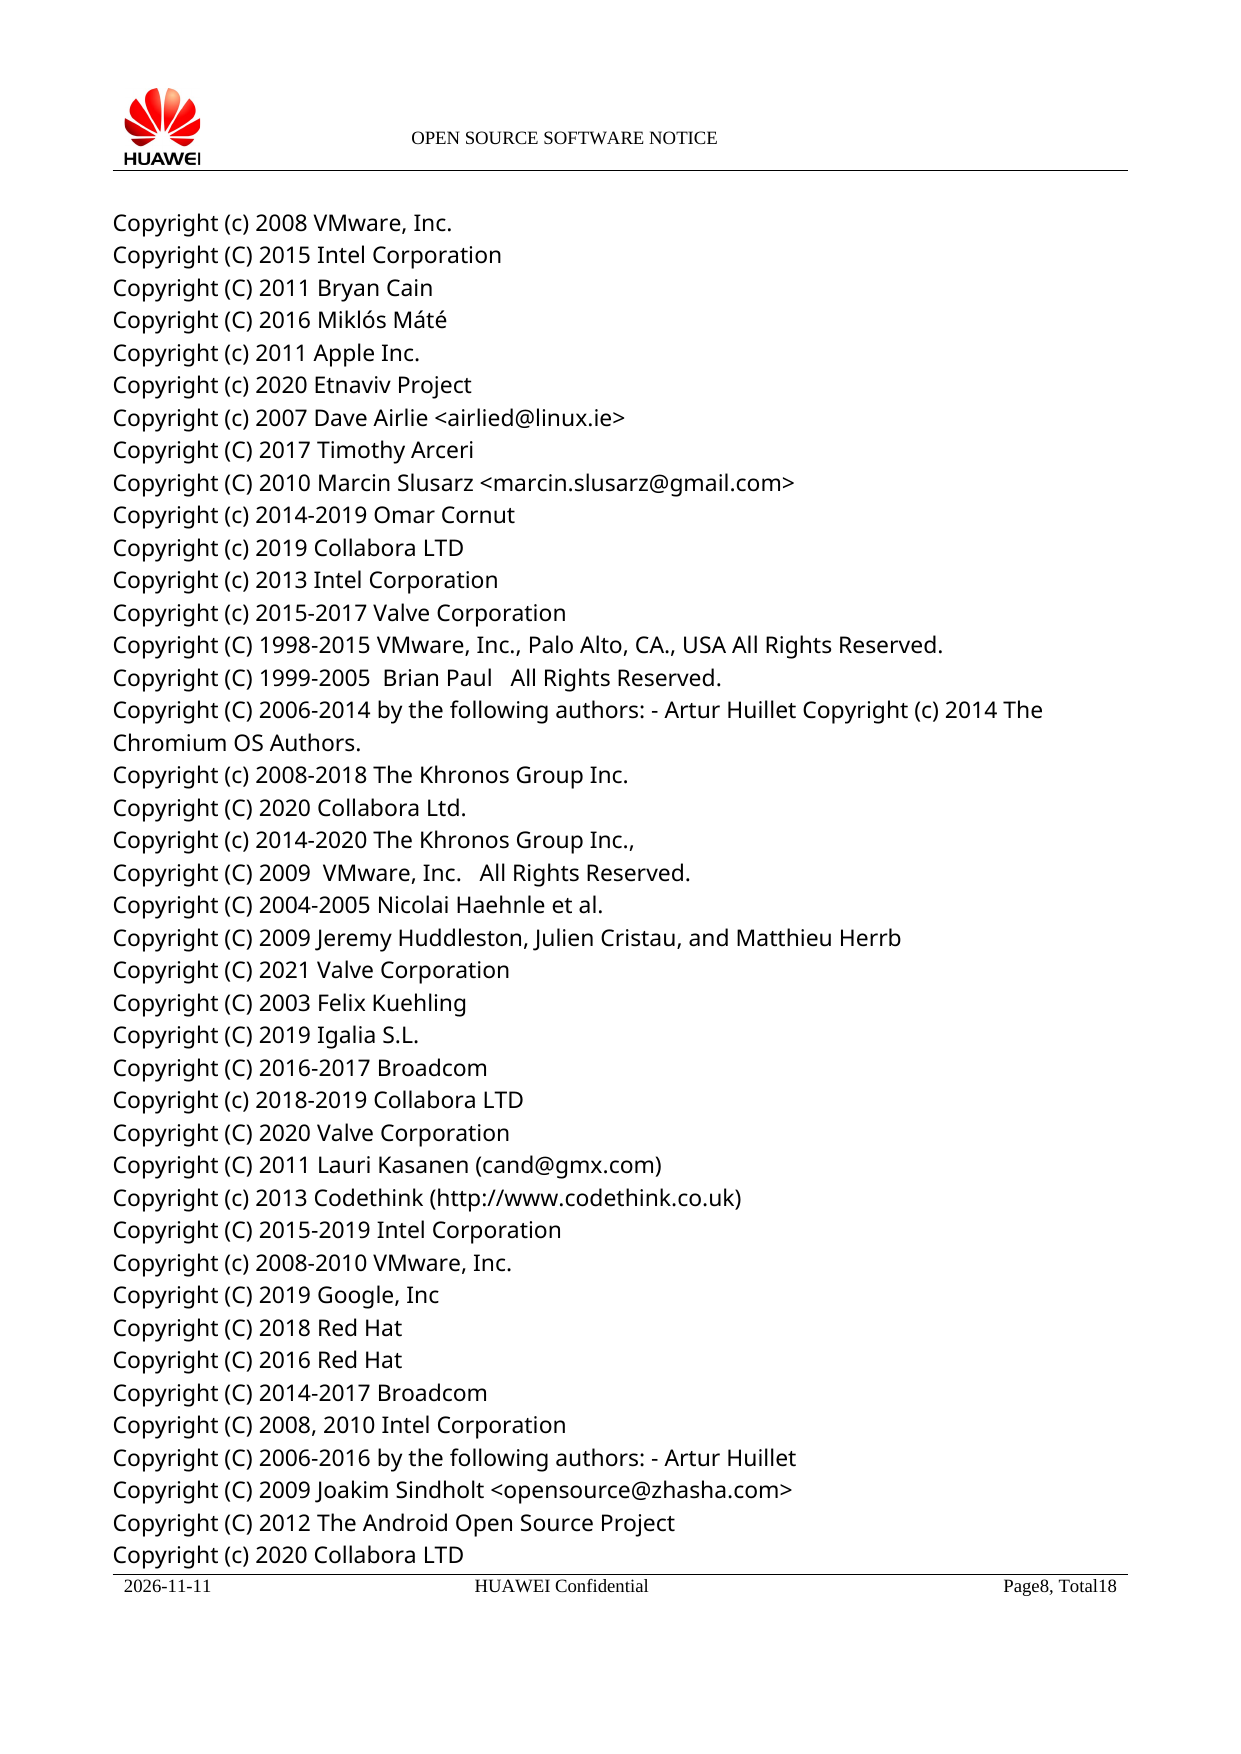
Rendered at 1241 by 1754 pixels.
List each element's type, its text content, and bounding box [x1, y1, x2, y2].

picture [124, 88, 201, 165]
text Copyright (C) 1998-2015 VMware, Inc., Palo Alto, CA., USA All Rights Reserved. Copyright (C) 1999-2005 Brian Paul All Rights Reserved. Copyright (C) 2006-2014 by the following authors: - Artur Huillet Copyright (c) 2014 The Chromium OS Authors. Copyright (c) 2008-2018 The Khronos Group Inc. Copyright (C) 2020 Collabora Ltd. Copyright (c) 2014-2020 The Khronos Group Inc., Copyright (C) 2009 VMware, Inc. All Rights Reserved. Copyright (C) 2004-2005 Nicolai Haehnle et al. Copyright (C) 2009 Jeremy Huddleston, Julien Cristau, and Matthieu Herrb Copyright (C) 2021 Valve Corporation Copyright (C) 2003 Felix Kuehling Copyright (C) 2019 Igalia S.L. Copyright (C) 2016-2017 Broadcom Copyright (c) 2018-2019 Collabora LTD Copyright (C) 2020 Valve Corporation Copyright (C) 2011 Lauri Kasanen (cand@gmx.com) Copyright (c) 2013 Codethink (http://www.codethink.co.uk) Copyright (C) 2015-2019 Intel Corporation Copyright (c) 2008-2010 VMware, Inc. Copyright (C) 2019 Google, Inc Copyright (C) 2018 Red Hat Copyright (C) 2016 Red Hat Copyright (C) 2014-2017 Broadcom Copyright (C) 2008, 2010 Intel Corporation Copyright (C) 2006-2016 by the following authors: - Artur Huillet [112, 629, 1128, 1474]
